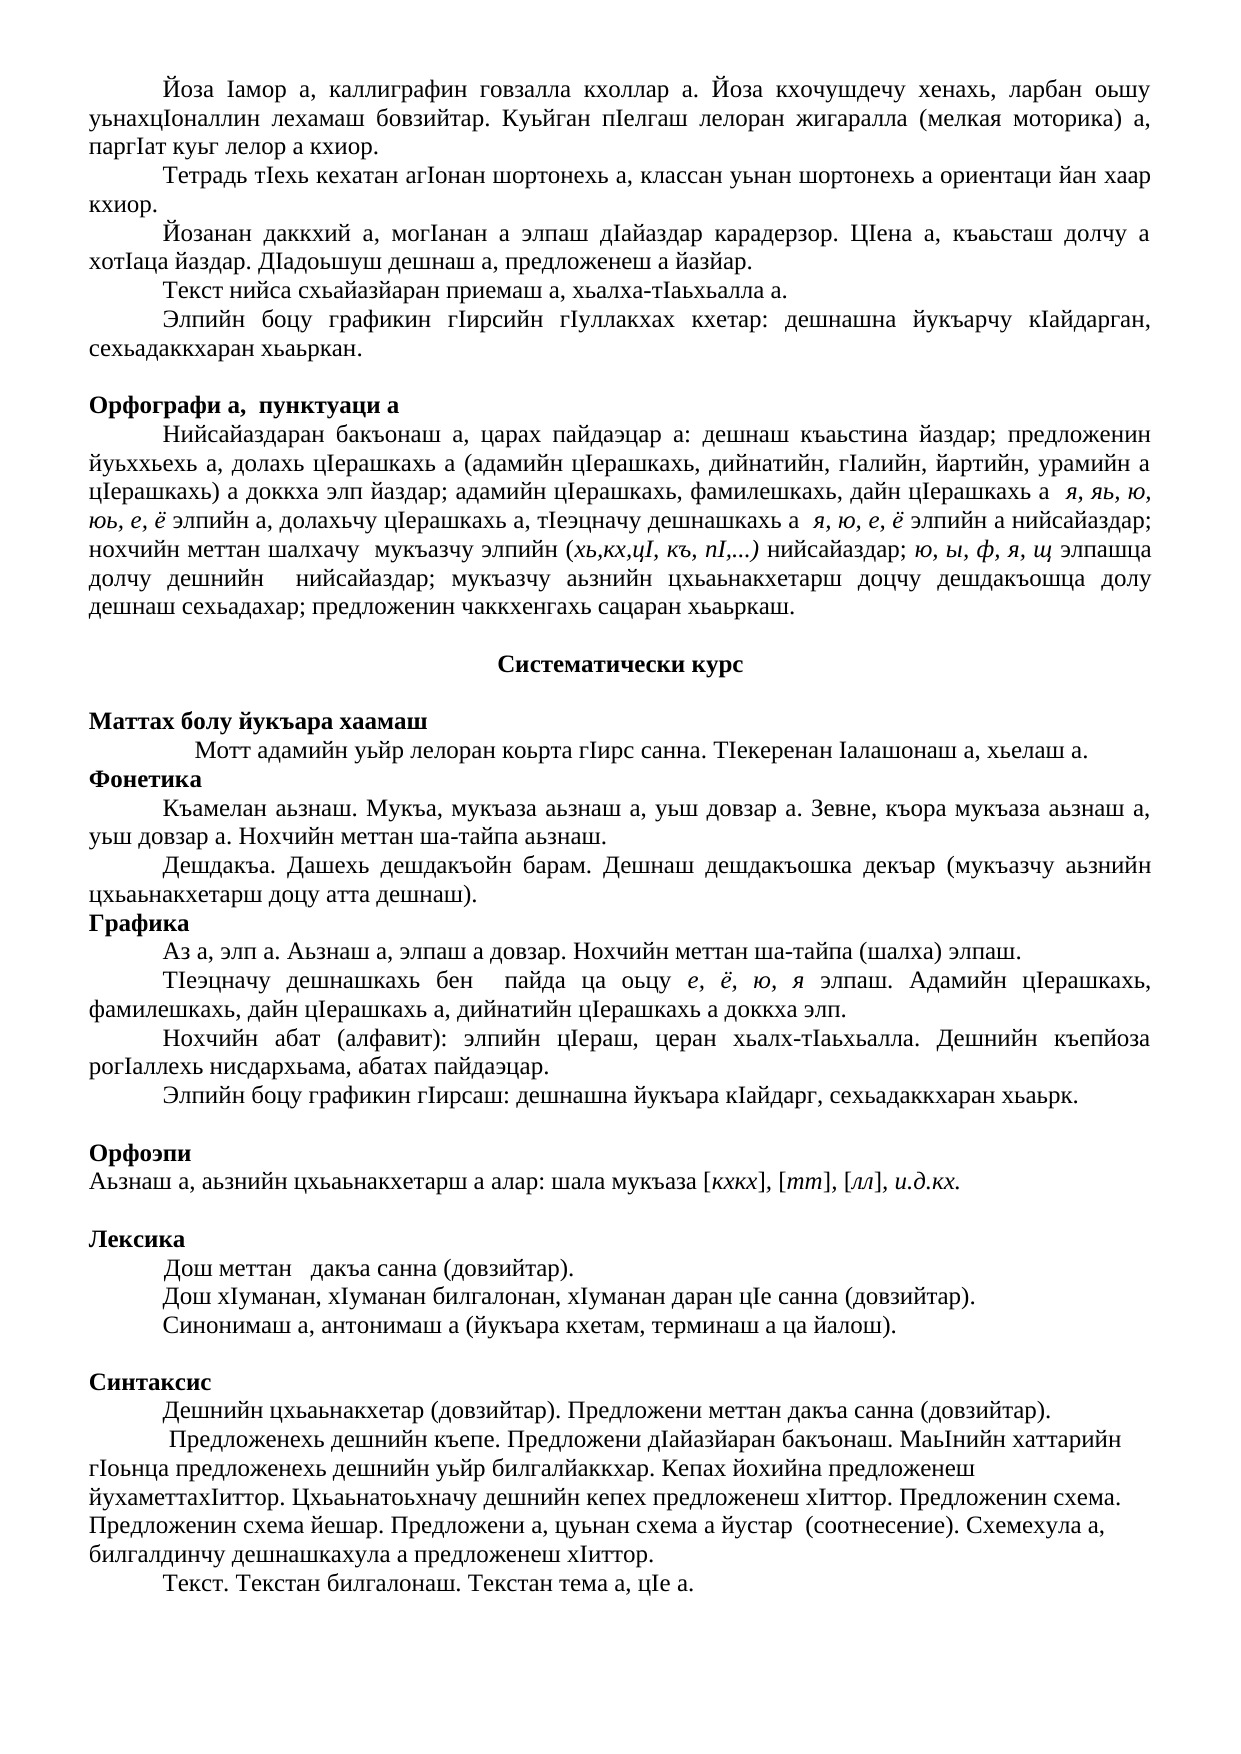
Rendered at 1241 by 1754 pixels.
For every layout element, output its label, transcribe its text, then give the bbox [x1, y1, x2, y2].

text Фонетика [89, 764, 1152, 793]
text Тетрадь тӀехь кехатан агӀонан шортонехь а, классан уьнан шортонехь а ориентаци йан хаар кхиор. [89, 160, 1152, 218]
text Текст. Текстан билгалонаш. Текстан тема а, цӀе а. [89, 1568, 1152, 1597]
text Орфографи а, пунктуаци а [89, 390, 1152, 419]
text Йоза Ӏамор а, каллиграфин говзалла кхоллар а. Йоза кхочушдечу хенахь, ларбан оьшу уьнахцӀоналлин лехамаш бовзийтар. Куьйган пӀелгаш лелоран жигаралла (мелкая моторика) а, паргӀат куьг лелор а кхиор. [89, 74, 1152, 160]
text Дешдакъа. Дашехь дешдакъойн барам. Дешнаш дешдакъошка декъар (мукъазчу аьзнийн цхьаьнакхетарш доцу атта дешнаш). [89, 850, 1152, 908]
text Нохчийн абат (алфавит): элпийн цӀераш, церан хьалх-тӀаьхьалла. Дешнийн къепйоза рогӀаллехь нисдархьама, абатах пайдаэцар. [89, 1023, 1152, 1080]
text Дешнийн цхьаьнакхетар (довзийтар). Предложени меттан дакъа санна (довзийтар). [89, 1396, 1152, 1424]
text Графика [89, 908, 1152, 936]
text Текст нийса схьайазйаран приемаш а, хьалха-тӀаьхьалла а. [89, 275, 1152, 304]
text Элпийн боцу графикин гӀирсаш: дешнашна йукъара кӀайдарг, сехьадаккхаран хьаьрк. [89, 1080, 1152, 1109]
text Элпийн боцу графикин гӀирсийн гӀуллакхах кхетар: дешнашна йукъарчу кӀайдарган, сехьадаккхаран хьаьркан. [89, 304, 1152, 361]
text Аз а, элп а. Аьзнаш а, элпаш а довзар. Нохчийн меттан ша-тайпа (шалха) элпаш. [89, 936, 1152, 965]
text Орфоэпи [89, 1138, 1152, 1166]
text Къамелан аьзнаш. Мукъа, мукъаза аьзнаш а, уьш довзар а. Зевне, къора мукъаза аьзнаш а, уьш довзар а. Нохчийн меттан ша-тайпа аьзнаш. [89, 793, 1152, 850]
text Дош хӀуманан, хӀуманан билгалонан, хӀуманан даран цӀе санна (довзийтар). [89, 1281, 1152, 1310]
text Аьзнаш а, аьзнийн цхьаьнакхетарш а алар: шала мукъаза [кхкх], [тт], [лл], и.д.кх. [89, 1166, 1152, 1195]
text Йозанан даккхий а, могӀанан а элпаш дӀайаздар карадерзор. ЦӀена а, къаьсташ долчу а хотӀаца йаздар. ДӀадоьшуш дешнаш а, предложенеш а йазйар. [89, 218, 1152, 275]
text Лексика [89, 1224, 1152, 1253]
text Маттах болу йукъара хаамаш [89, 706, 1152, 735]
text Синтаксис [89, 1367, 1152, 1396]
text Мотт адамийн уьйр лелоран коьрта гӀирс санна. ТӀекеренан Ӏалашонаш а, хьелаш а. [89, 735, 1152, 764]
text Синонимаш а, антонимаш а (йукъара кхетам, терминаш а ца йалош). [89, 1310, 1152, 1339]
text Нийсайаздаран бакъонаш а, царах пайдаэцар а: дешнаш къаьстина йаздар; предложенин йуьххьехь а, долахь цӀерашкахь а (адамийн цӀерашкахь, дийнатийн, гӀалийн, йартийн, урамийн а цӀерашкахь) а доккха элп йаздар; адамийн цӀерашкахь, фамилешкахь, дайн цӀерашкахь а я, яь, ю, юь, е, ё элпийн а, долахьчу цӀерашкахь а, тӀеэцначу дешнашкахь а я, ю, е, ё элпийн а нийсайаздар; нохчийн меттан шалхачу мукъазчу элпийн (хь,кх,цӀ, къ, пӀ,...) нийсайаздар; ю, ы, ф, я, щ элпашца долчу дешнийн нийсайаздар; мукъазчу аьзнийн цхьаьнакхетарш доцчу дешдакъошца долу дешнаш сехьадахар; предложенин чаккхенгахь сацаран хьаьркаш. [89, 419, 1152, 620]
text Дош меттан дакъа санна (довзийтар). [89, 1253, 1152, 1281]
text Систематически курс [89, 649, 1152, 678]
text ТӀеэцначу дешнашкахь бен пайда ца оьцу е, ё, ю, я элпаш. Адамийн цӀерашкахь, фамилешкахь, дайн цӀерашкахь а, дийнатийн цӀерашкахь а доккха элп. [89, 965, 1152, 1023]
text Предложенехь дешнийн къепе. Предложени дӀайазйаран бакъонаш. МаьӀнийн хаттарийн гӀоьнца предложенехь дешнийн уьйр билгалйаккхар. Кепах йохийна предложенеш йухаметтахӀиттор. Цхьаьнатоьхначу дешнийн кепех предложенеш хӀиттор. Предложенин схема. Предложенин схема йешар. Предложени а, цуьнан схема а йустар (соотнесение). Схемехула а, билгалдинчу дешнашкахула а предложенеш хӀиттор. [89, 1424, 1152, 1568]
